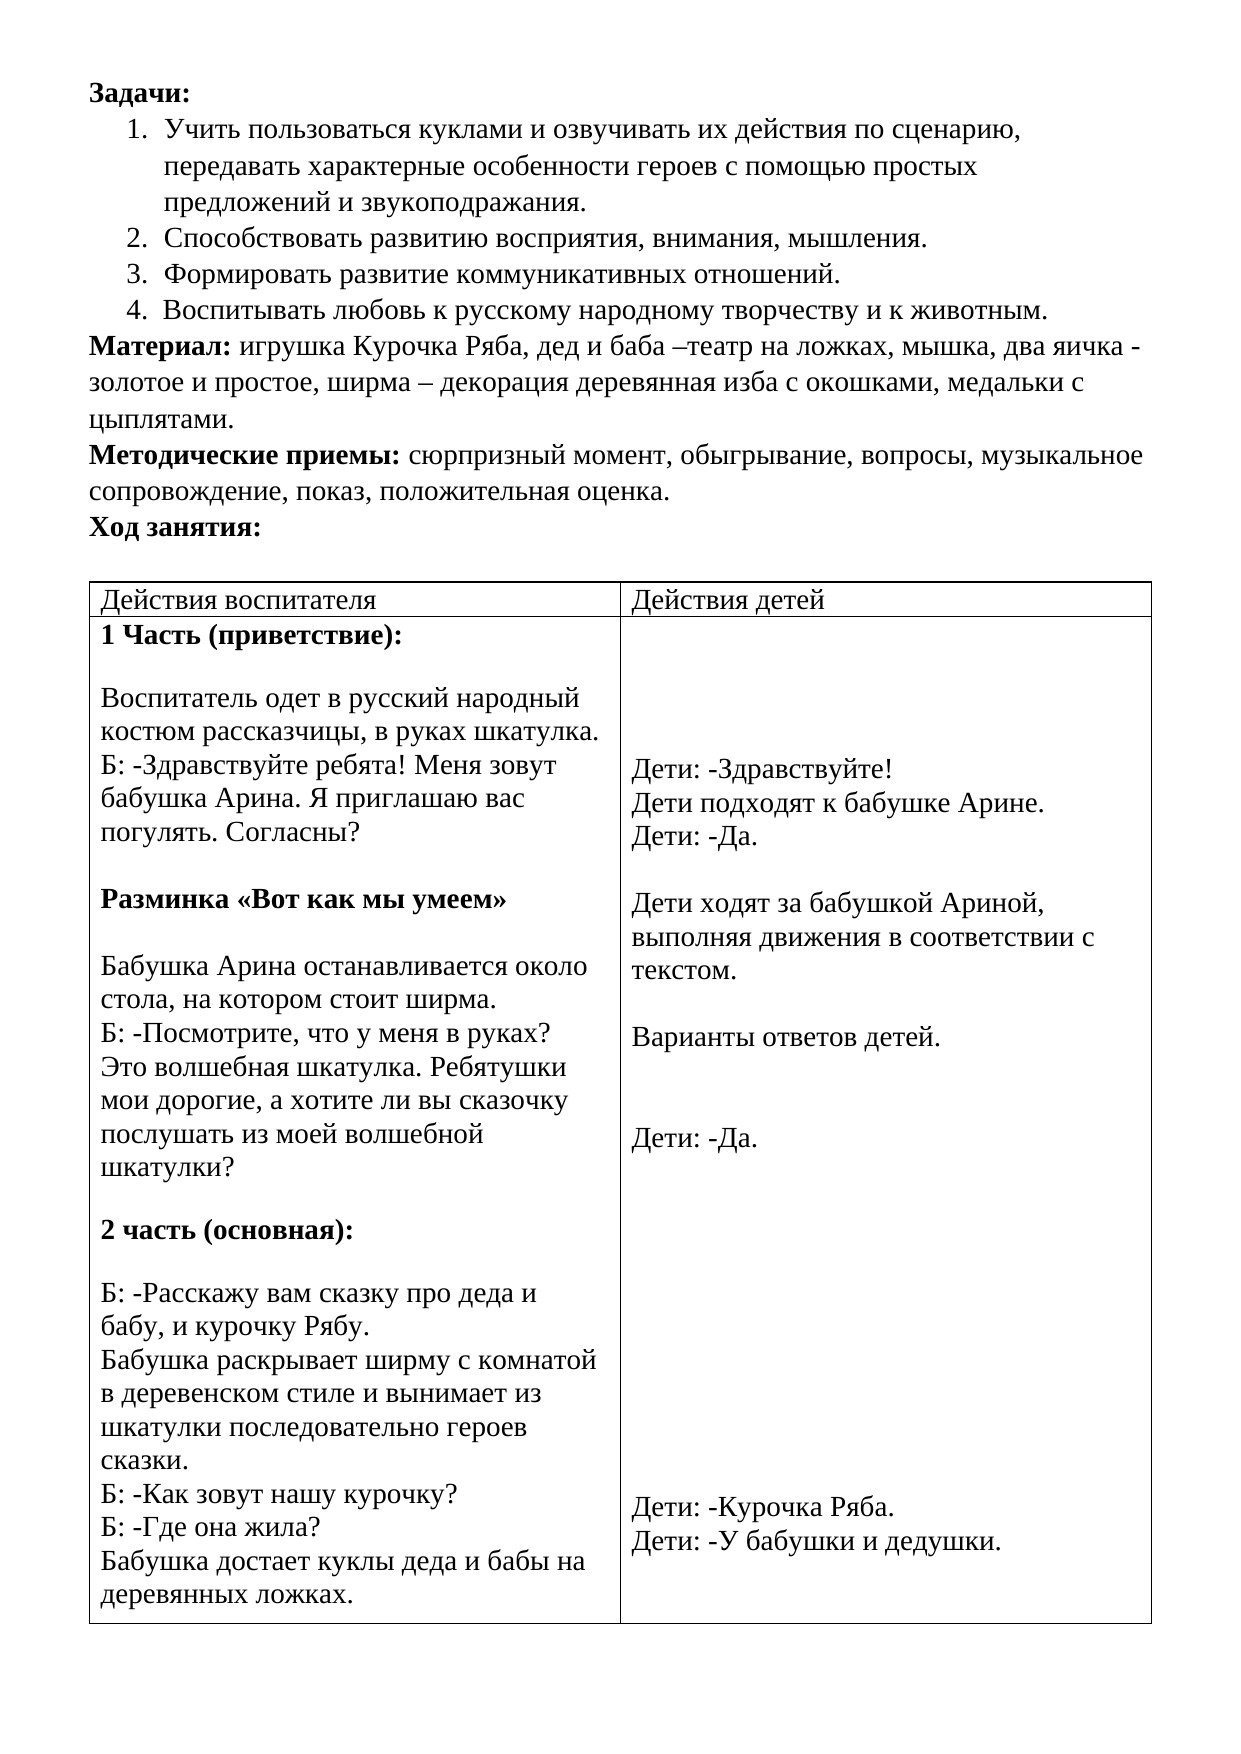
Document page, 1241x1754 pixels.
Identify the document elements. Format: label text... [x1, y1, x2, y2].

list Учить пользоваться куклами и озвучивать их действия по сценарию, передавать характерные особенности героев с помощью простых предложений и звукоподражания. [126, 112, 1152, 217]
text Задачи: [89, 75, 1152, 109]
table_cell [621, 617, 1151, 1623]
table_header Действия воспитателя [90, 583, 620, 616]
text Ход занятия: [89, 509, 1152, 543]
table_header Действия детей [621, 583, 1151, 616]
list Способствовать развитию восприятия, внимания, мышления. [126, 220, 1152, 253]
text Материал: игрушка Курочка Ряба, дед и баба –театр на ложках, мышка, два яичка - золотое и простое, ширма – декорация деревянная изба с окошками, медальки с цыплятами. [89, 328, 1152, 434]
list Формировать развитие коммуникативных отношений. [126, 256, 1152, 290]
text Методические приемы: сюрпризный момент, обыгрывание, вопросы, музыкальное сопровождение, показ, положительная оценка. [89, 437, 1152, 507]
list Воспитывать любовь к русскому народному творчеству и к животным. [126, 292, 1152, 326]
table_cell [90, 617, 620, 1623]
